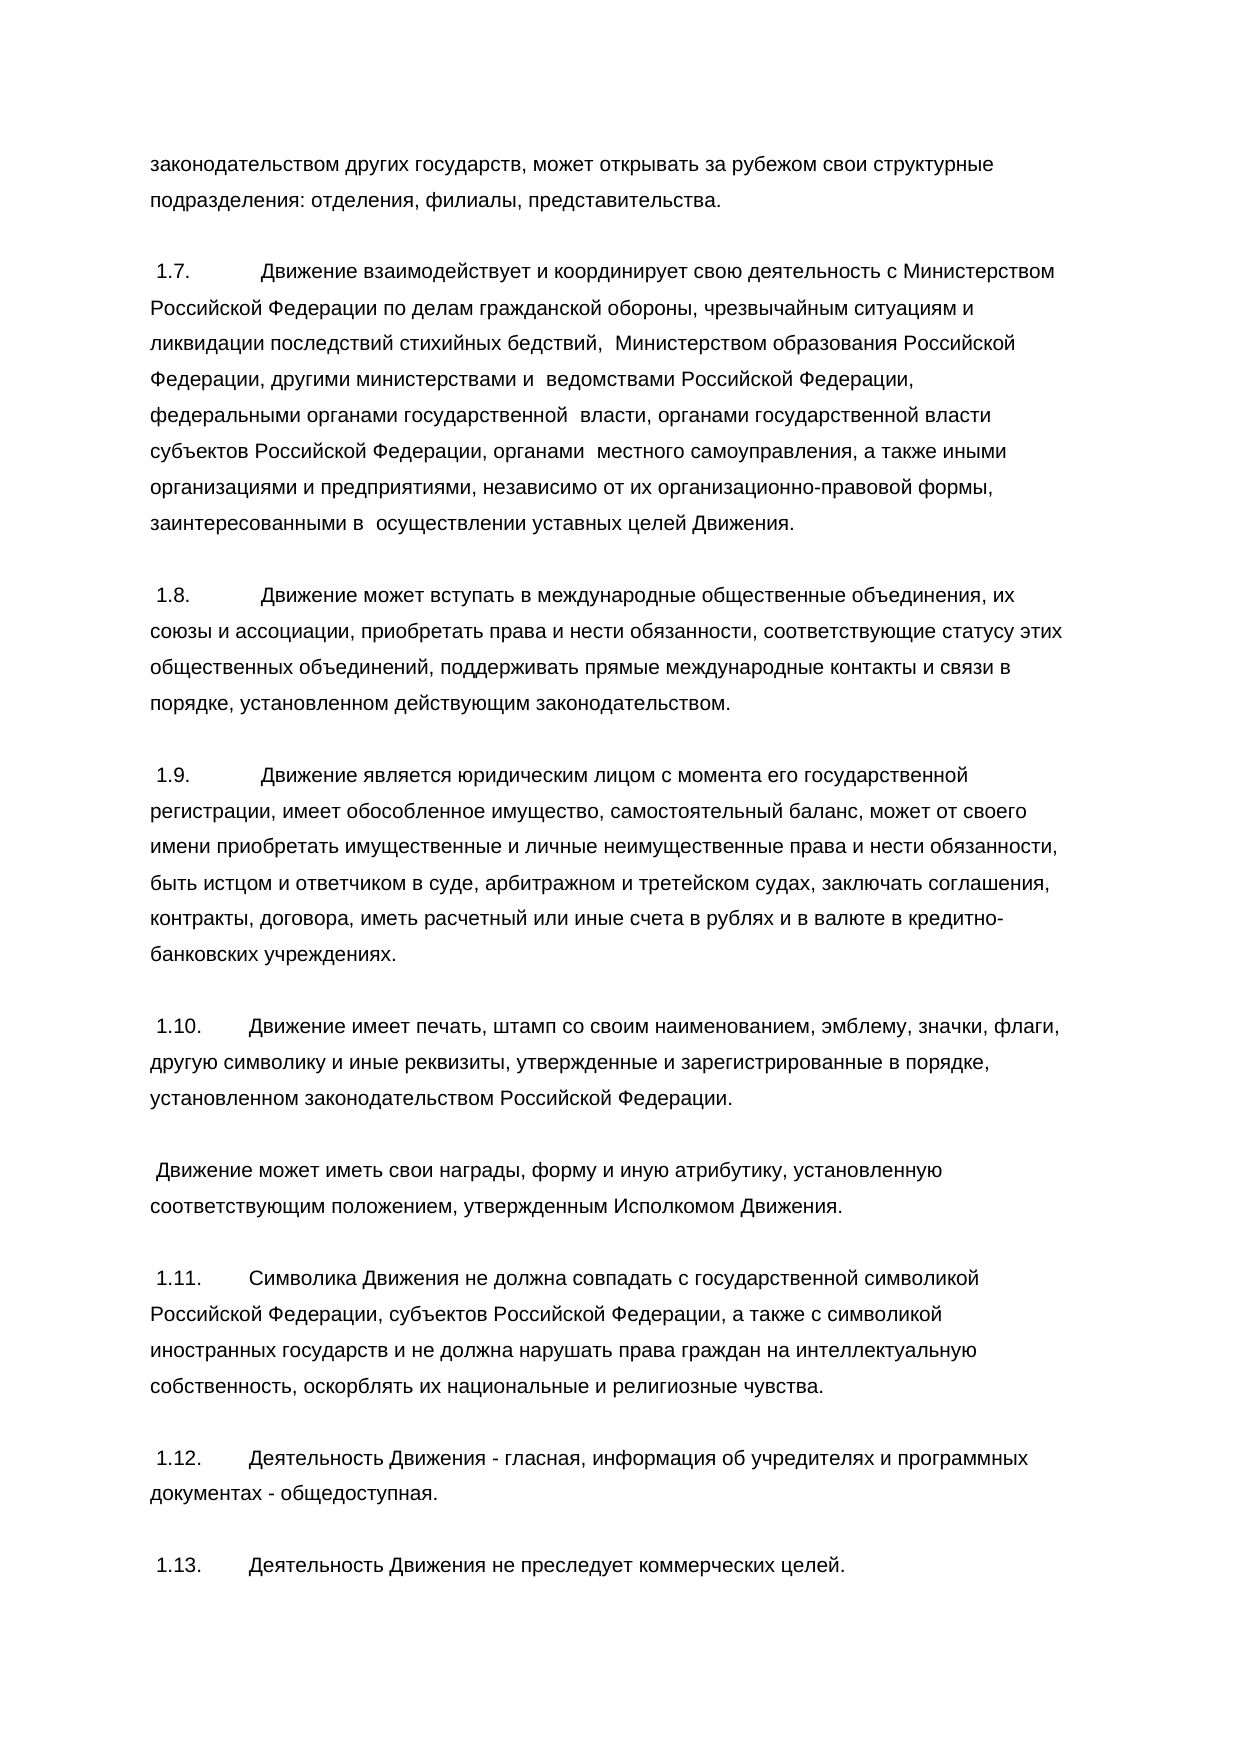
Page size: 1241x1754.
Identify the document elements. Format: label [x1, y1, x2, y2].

table_cell [140, 150, 1078, 1577]
